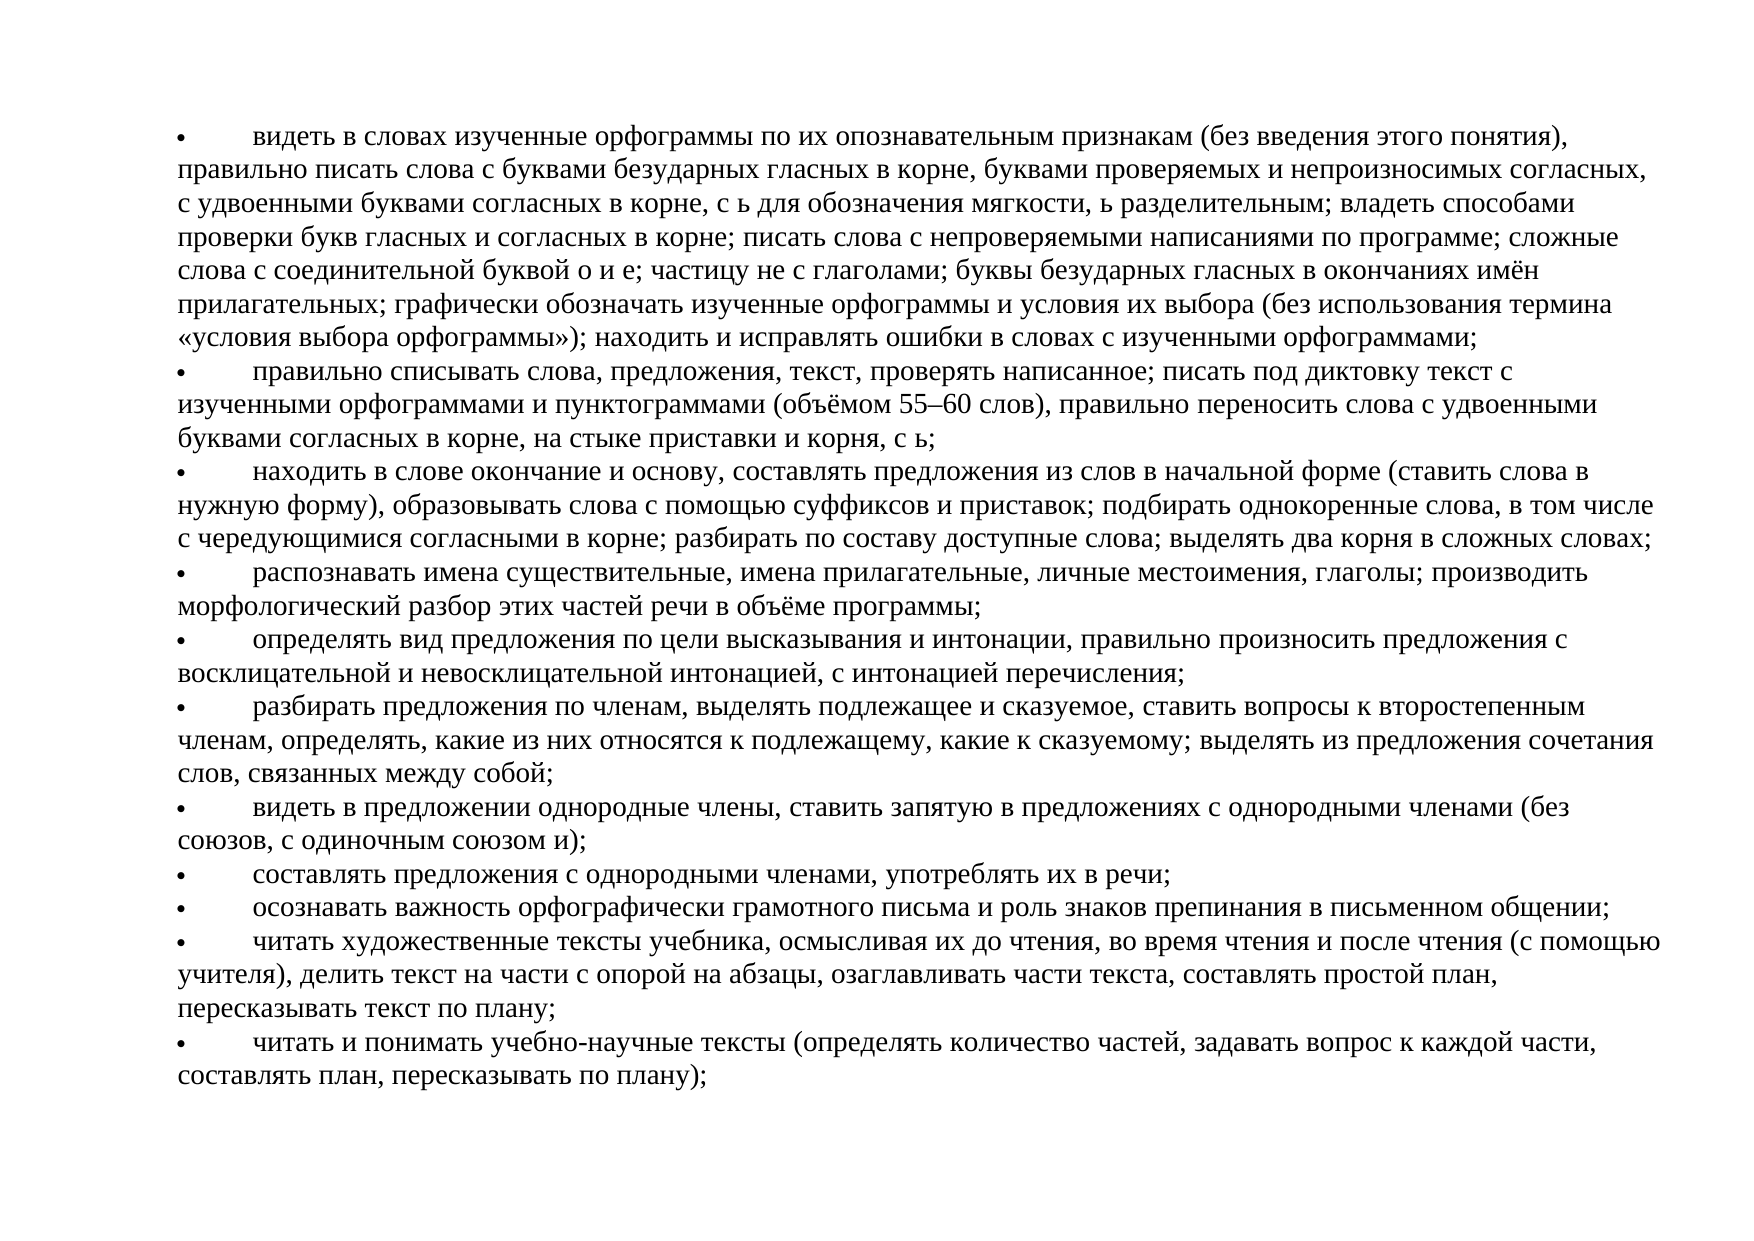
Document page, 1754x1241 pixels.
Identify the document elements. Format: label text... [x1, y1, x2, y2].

list составлять предложения с однородными членами, употреблять их в речи; [177, 856, 1665, 889]
list читать художественные тексты учебника, осмысливая их до чтения, во время чтения и после чтения (с помощью учителя), делить текст на части с опорой на абзацы, озаглавливать части текста, составлять простой план, пересказывать текст по плану; [177, 923, 1665, 1024]
list осознавать важность орфографически грамотного письма и роль знаков препинания в письменном общении; [177, 889, 1665, 923]
list определять вид предложения по цели высказывания и интонации, правильно произносить предложения с восклицательной и невосклицательной интонацией, с интонацией перечисления; [177, 621, 1665, 688]
list правильно списывать слова, предложения, текст, проверять написанное; писать под диктовку текст с изученными орфограммами и пунктограммами (объёмом 55–60 слов), правильно переносить слова с удвоенными буквами согласных в корне, на стыке приставки и корня, с ь; [177, 353, 1665, 453]
list читать и понимать учебно-научные тексты (определять количество частей, задавать вопрос к каждой части, составлять план, пересказывать по плану); [177, 1024, 1665, 1091]
list видеть в предложении однородные члены, ставить запятую в предложениях с однородными членами (без союзов, c одиночным союзом и); [177, 789, 1665, 856]
list находить в слове окончание и основу, составлять предложения из слов в начальной форме (ставить слова в нужную форму), образовывать слова с помощью суффиксов и приставок; подбирать однокоренные слова, в том числе с чередующимися согласными в корне; разбирать по составу доступные слова; выделять два корня в сложных словах; [177, 453, 1665, 554]
list распознавать имена существительные, имена прилагательные, личные местоимения, глаголы; производить морфологический разбор этих частей речи в объёме программы; [177, 554, 1665, 621]
list разбирать предложения по членам, выделять подлежащее и сказуемое, ставить вопросы к второстепенным членам, определять, какие из них относятся к подлежащему, какие к сказуемому; выделять из предложения сочетания слов, связанных между собой; [177, 688, 1665, 789]
list видеть в словах изученные орфограммы по их опознавательным признакам (без введения этого понятия), правильно писать слова с буквами безударных гласных в корне, буквами проверяемых и непроизносимых согласных, с удвоенными буквами согласных в корне, с ь для обозначения мягкости, ь разделительным; владеть способами проверки букв гласных и согласных в корне; писать слова с непроверяемыми написаниями по программе; сложные слова с соединительной буквой о и е; частицу не с глаголами; буквы безударных гласных в окончаниях имён прилагательных; графически обозначать изученные орфограммы и условия их выбора (без использования термина «условия выбора орфограммы»); находить и исправлять ошибки в словах с изученными орфограммами; [177, 118, 1665, 353]
